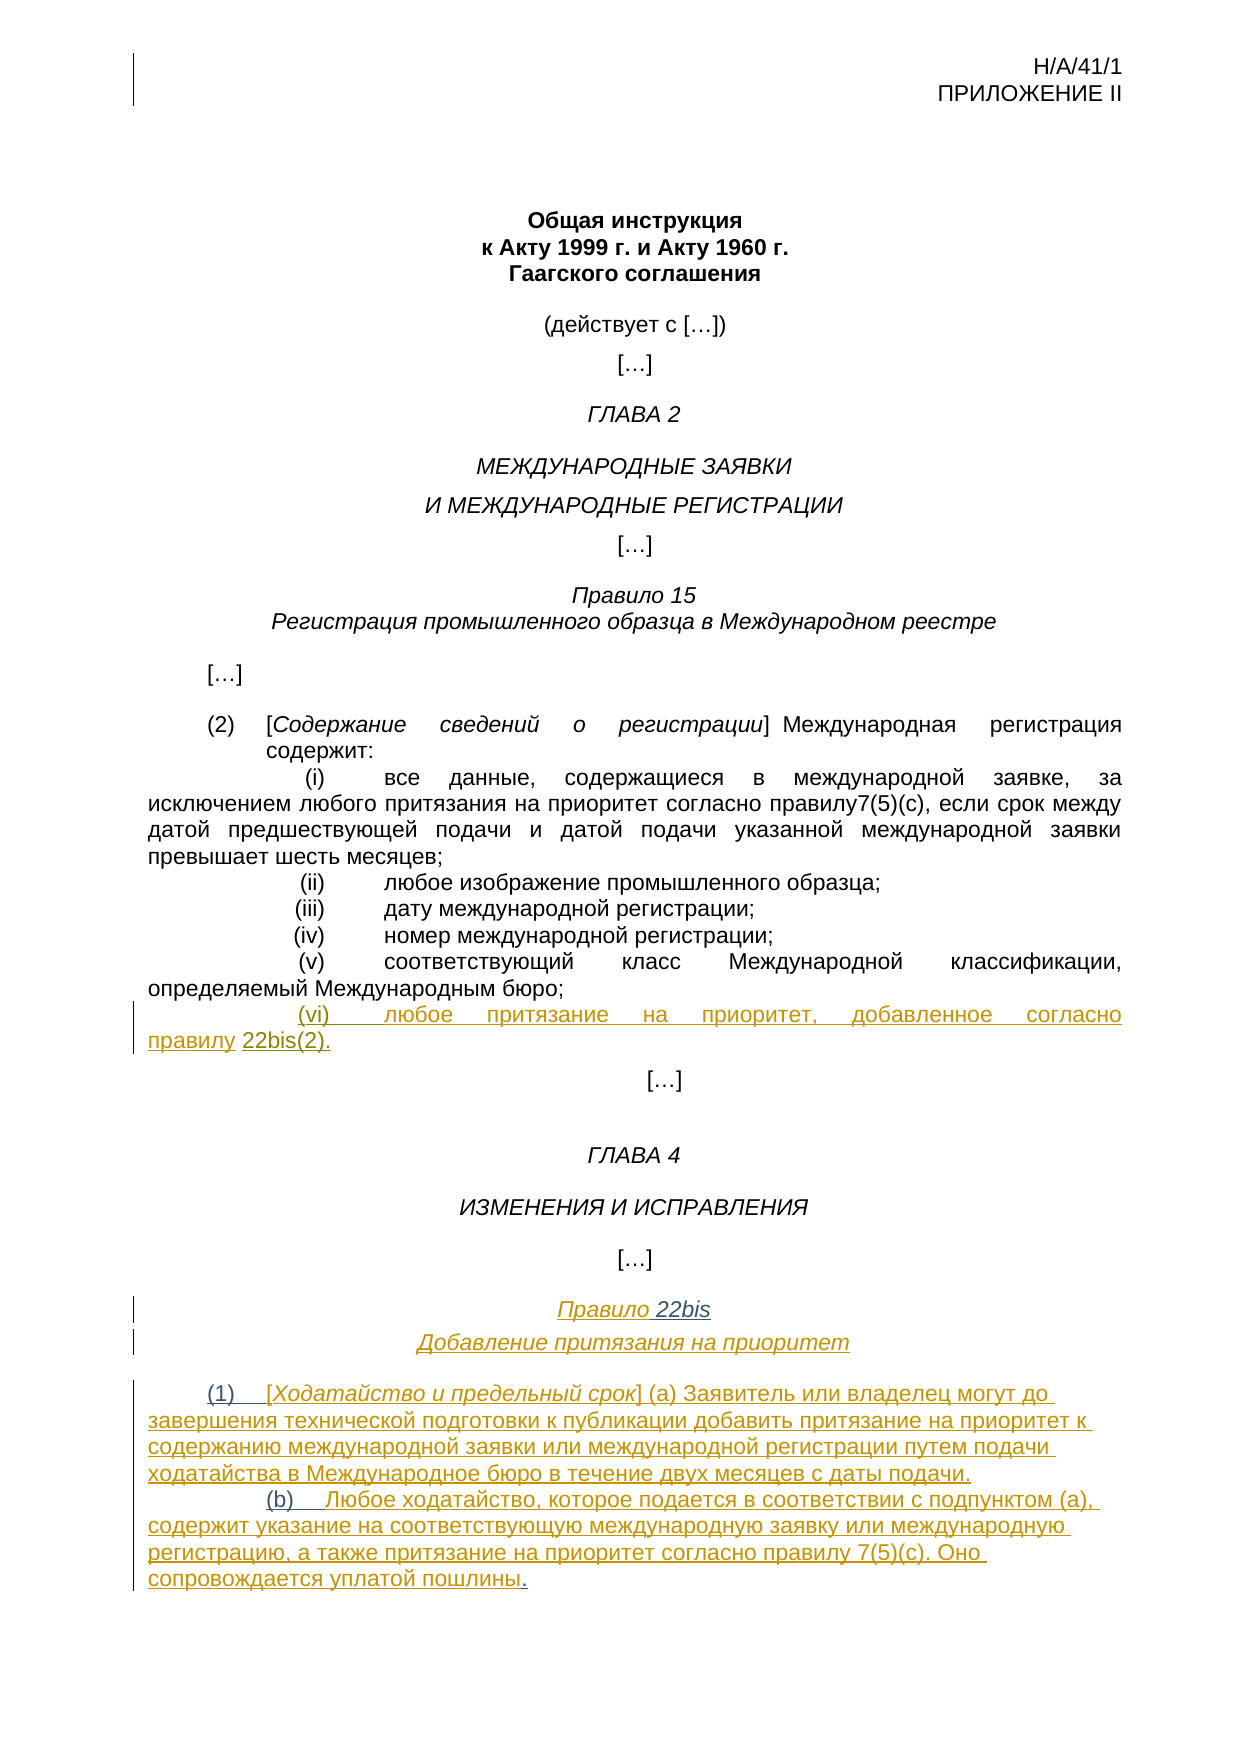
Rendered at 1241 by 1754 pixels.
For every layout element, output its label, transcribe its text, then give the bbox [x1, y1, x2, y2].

list любое изображение промышленного образца; [325, 869, 1122, 895]
text […] [148, 1066, 1122, 1092]
text ГЛАВА 2 [148, 401, 1122, 428]
text ИЗМЕНЕНИЯ И ИСПРАВЛЕНИЯ [148, 1194, 1122, 1220]
text […] [148, 659, 1122, 686]
text Общая инструкция [148, 207, 1122, 233]
text ГЛАВА 4 [148, 1142, 1122, 1169]
text МЕЖДУНАРОДНЫЕ ЗАЯВКИ [148, 453, 1122, 479]
text […] [148, 1245, 1122, 1271]
text И МЕЖДУНАРОДНЫЕ РЕГИСТРАЦИИ [148, 492, 1122, 518]
text Регистрация промышленного образца в Международном реестре [148, 608, 1122, 634]
text […] [148, 350, 1122, 376]
text (2) [Содержание сведений о регистрации] Международная регистрация содержит: [207, 711, 1122, 764]
text Гаагского соглашения [148, 260, 1122, 286]
text к Акту 1999 г. и Акту 1960 г. [148, 233, 1122, 260]
text Правило 15 [148, 582, 1122, 608]
text […] [148, 531, 1122, 557]
list все данные, содержащиеся в международной заявке, за исключением любого притязания на приоритет согласно правилу7(5)(с), если срок между датой предшествующей подачи и датой подачи указанной международной заявки превышает шесть месяцев; [148, 764, 1122, 869]
text (действует с […]) [148, 311, 1122, 338]
list номер международной регистрации; [325, 922, 1122, 948]
list соответствующий класс Международной классификации, определяемый Международным бюро; [148, 948, 1122, 1001]
list дату международной регистрации; [325, 895, 1122, 922]
